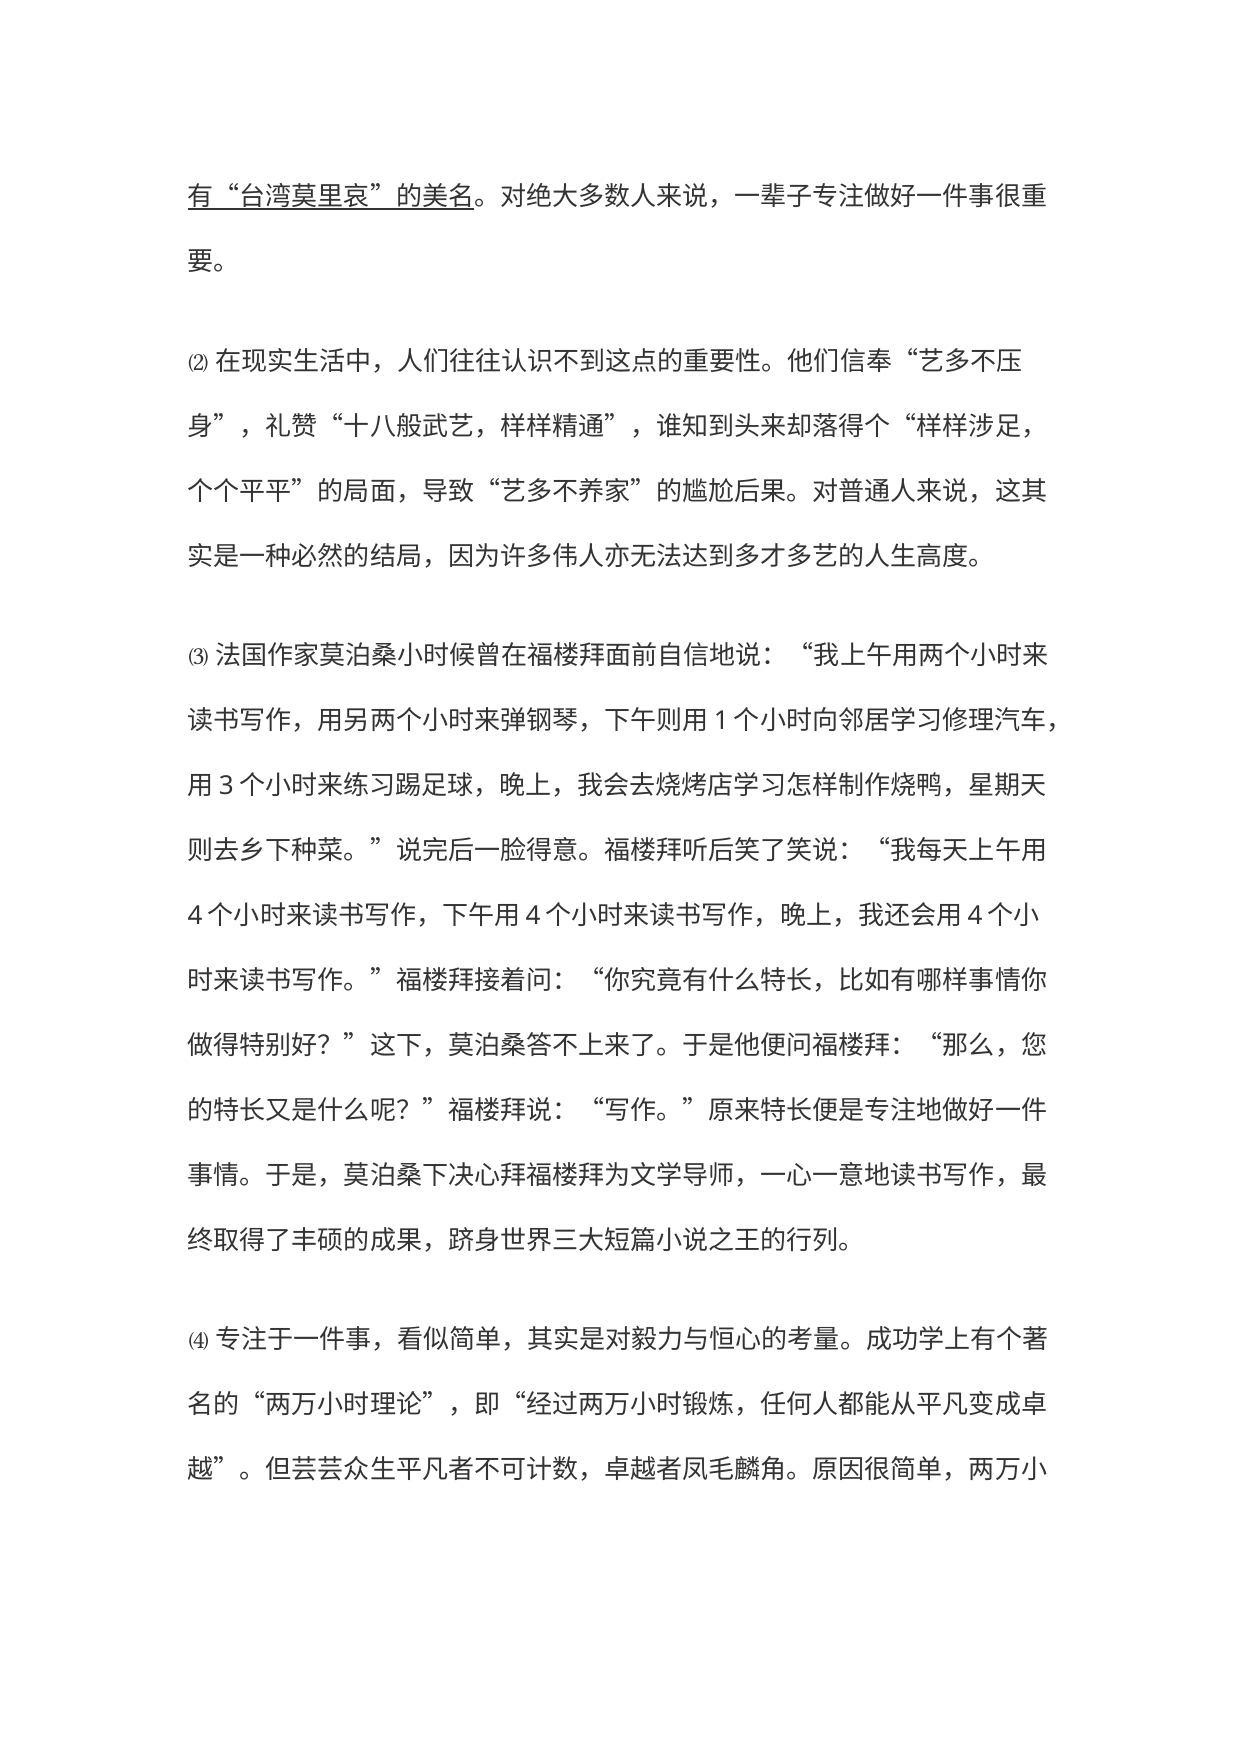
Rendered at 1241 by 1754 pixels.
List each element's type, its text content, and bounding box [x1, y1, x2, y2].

text ⑶法国作家莫泊桑小时候曾在福楼拜面前自信地说：“我上午用两个小时来读书写作，用另两个小时来弹钢琴，下午则用1个小时向邻居学习修理汽车，用3个小时来练习踢足球，晚上，我会去烧烤店学习怎样制作烧鸭，星期天则去乡下种菜。”说完后一脸得意。福楼拜听后笑了笑说：“我每天上午用4个小时来读书写作，下午用4个小时来读书写作，晚上，我还会用4个小时来读书写作。”福楼拜接着问：“你究竟有什么特长，比如有哪样事情你做得特别好？”这下，莫泊桑答不上来了。于是他便问福楼拜：“那么，您的特长又是什么呢？”福楼拜说：“写作。”原来特长便是专注地做好一件事情。于是，莫泊桑下决心拜福楼拜为文学导师，一心一意地读书写作，最终取得了丰硕的成果，跻身世界三大短篇小说之王的行列。 [187, 621, 1053, 1271]
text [187, 1305, 1053, 1500]
text ⑵在现实生活中，人们往往认识不到这点的重要性。他们信奉“艺多不压身”，礼赞“十八般武艺，样样精通”，谁知到头来却落得个“样样涉足，个个平平”的局面，导致“艺多不养家”的尴尬后果。对普通人来说，这其实是一种必然的结局，因为许多伟人亦无法达到多才多艺的人生高度。 [187, 326, 1053, 586]
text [187, 162, 1053, 292]
